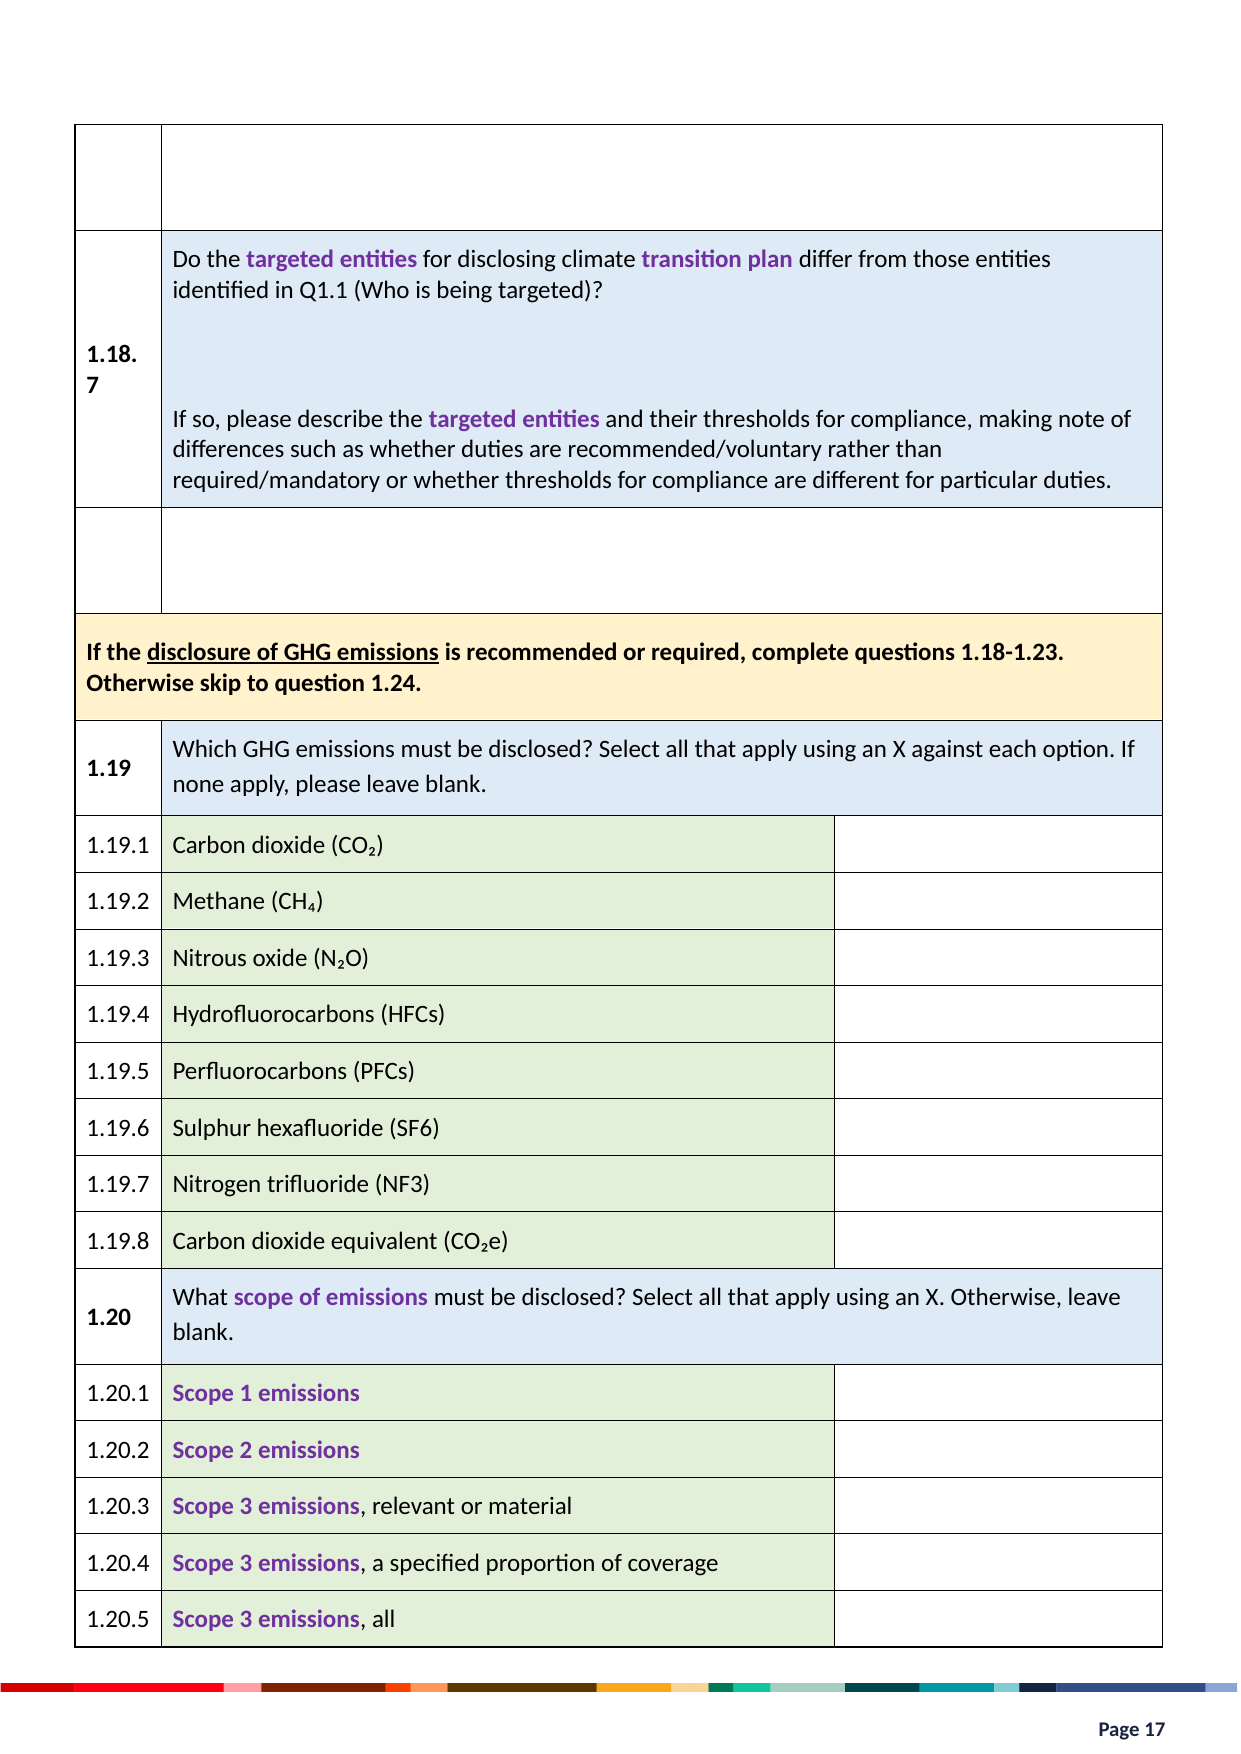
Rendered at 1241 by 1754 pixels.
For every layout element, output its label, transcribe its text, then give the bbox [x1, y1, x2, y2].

table_cell [835, 1421, 1162, 1477]
table_cell 1.20.1 [76, 1365, 161, 1420]
table_cell 1.20.5 [76, 1591, 161, 1646]
table_cell 1.19.2 [76, 873, 161, 928]
table_cell 1.18.7 [76, 231, 161, 507]
table_cell Scope 3 emissions, relevant or material [162, 1478, 834, 1533]
table_cell Do the targeted entities for disclosing climate transition plan differ from those entities identified in Q1.1 (Who is being targeted)? If so, please describe the targeted entities and their thresholds for compliance, making note of differences such as whether duties are recommended/voluntary rather than required/mandatory or whether thresholds for compliance are different for particular duties. [162, 231, 1162, 507]
picture [0, 1683, 1236, 1692]
table_cell [162, 125, 1162, 230]
table_cell Hydrofluorocarbons (HFCs) [162, 986, 834, 1042]
table_cell Scope 2 emissions [162, 1421, 834, 1477]
table_cell [835, 986, 1162, 1042]
table_cell Scope 1 emissions [162, 1365, 834, 1420]
table_cell Nitrous oxide (N₂O) [162, 930, 834, 985]
table_cell Scope 3 emissions, all [162, 1591, 834, 1646]
table_cell 1.20.3 [76, 1478, 161, 1533]
table_cell Methane (CH₄) [162, 873, 834, 928]
table_cell Perfluorocarbons (PFCs) [162, 1043, 834, 1098]
table_cell 1.19.7 [76, 1156, 161, 1211]
table_cell If the disclosure of GHG emissions is recommended or required, complete questions 1.18-1.23. Otherwise skip to question 1.24. [76, 614, 1162, 719]
table_cell Nitrogen trifluoride (NF3) [162, 1156, 834, 1211]
table_cell 1.20 [76, 1269, 161, 1364]
table_cell [835, 1099, 1162, 1155]
table_cell 1.19.5 [76, 1043, 161, 1098]
table_cell [162, 508, 1162, 613]
table_cell [76, 125, 161, 230]
table_cell Carbon dioxide equivalent (CO₂e) [162, 1212, 834, 1268]
table_cell 1.19.1 [76, 816, 161, 872]
table_cell [76, 508, 161, 613]
table_cell [835, 1156, 1162, 1211]
table_cell 1.20.4 [76, 1534, 161, 1590]
table_cell Carbon dioxide (CO₂) [162, 816, 834, 872]
table_cell 1.19.4 [76, 986, 161, 1042]
table_cell [835, 1534, 1162, 1590]
table_cell Scope 3 emissions, a specified proportion of coverage [162, 1534, 834, 1590]
table_cell 1.19 [76, 721, 161, 815]
table_cell 1.19.3 [76, 930, 161, 985]
table_cell 1.19.8 [76, 1212, 161, 1268]
table_cell [835, 1365, 1162, 1420]
table_cell [835, 1478, 1162, 1533]
table_cell 1.20.2 [76, 1421, 161, 1477]
table_cell Sulphur hexafluoride (SF6) [162, 1099, 834, 1155]
table_cell 1.19.6 [76, 1099, 161, 1155]
table_cell [835, 1212, 1162, 1268]
table_cell What scope of emissions must be disclosed? Select all that apply using an X. Otherwise, leave blank. [162, 1269, 1162, 1364]
table_cell [835, 1043, 1162, 1098]
table_cell [835, 873, 1162, 928]
table_cell [835, 930, 1162, 985]
table_cell [835, 1591, 1162, 1646]
table_cell Which GHG emissions must be disclosed? Select all that apply using an X against each option. If none apply, please leave blank. [162, 721, 1162, 815]
table_cell [835, 816, 1162, 872]
